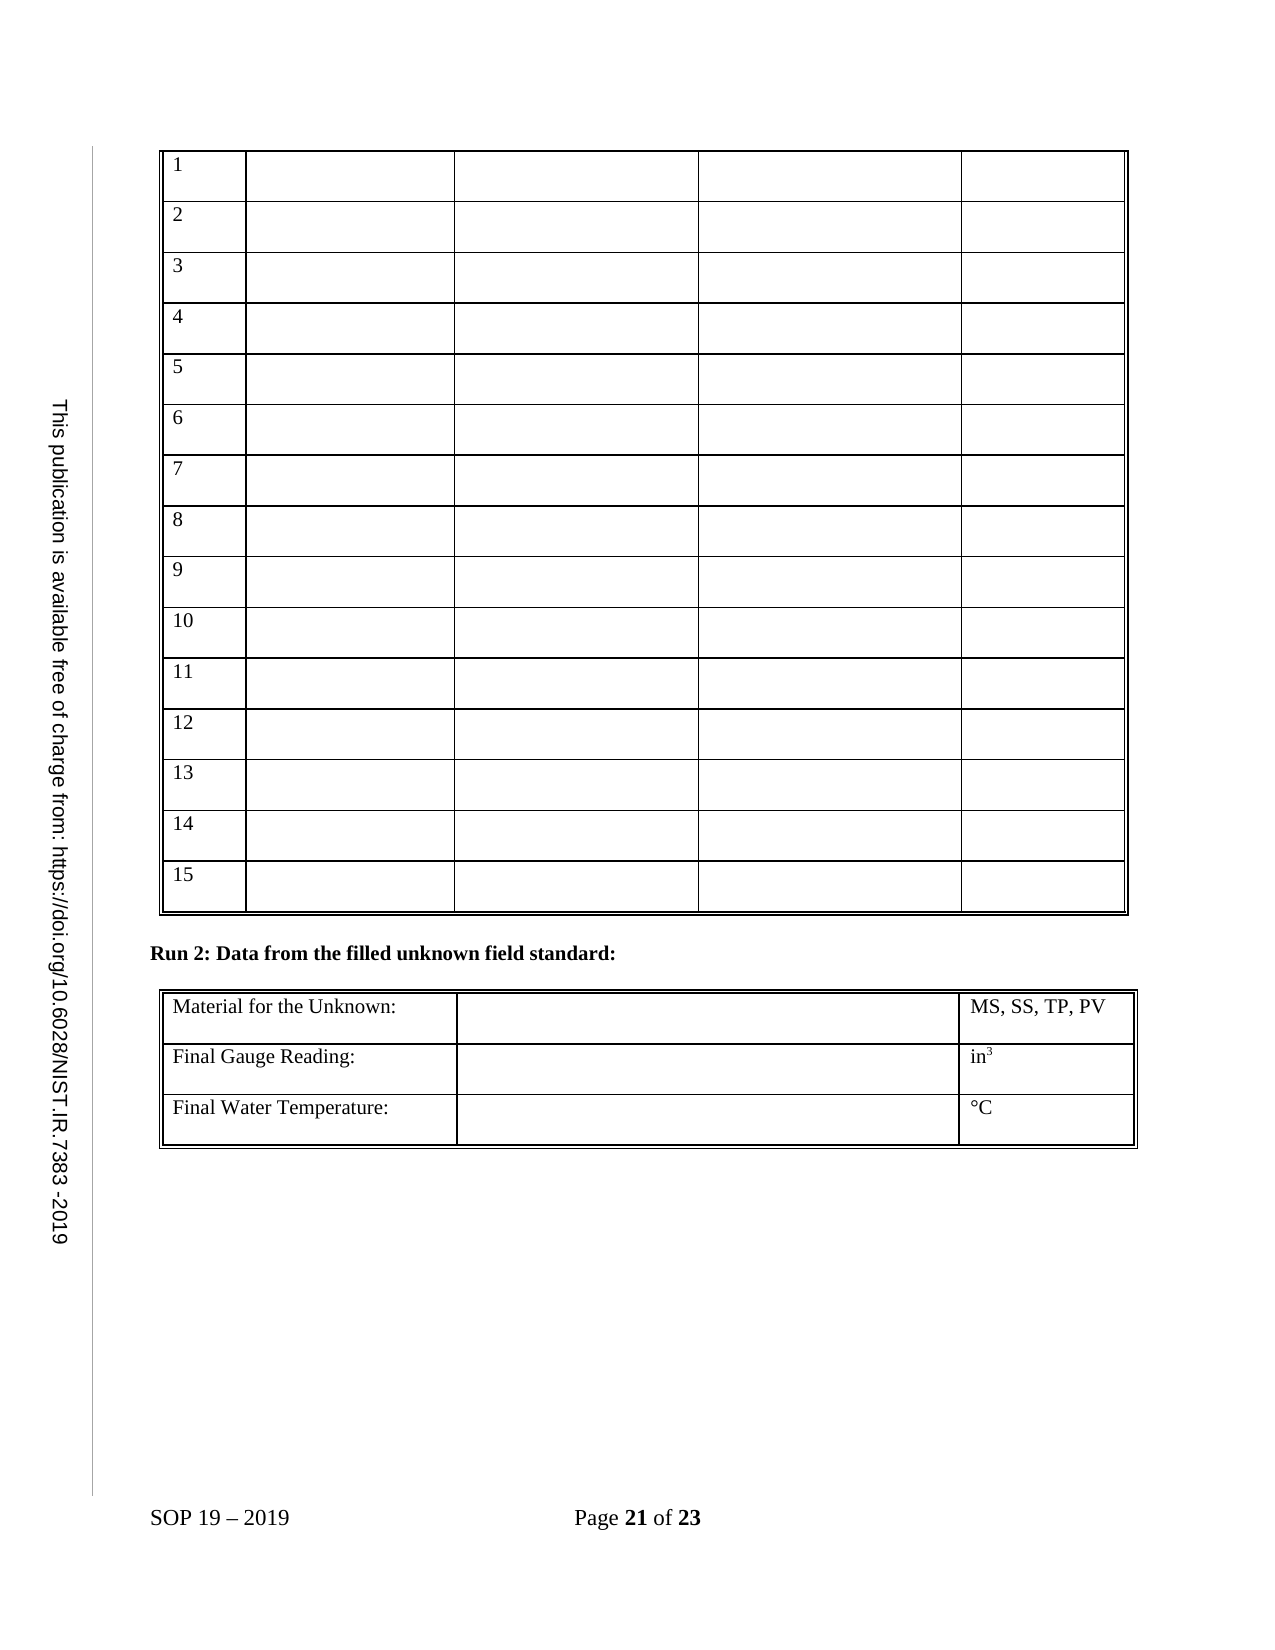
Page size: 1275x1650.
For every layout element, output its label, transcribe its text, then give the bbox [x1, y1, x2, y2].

table_cell [699, 202, 961, 251]
table_cell [699, 152, 961, 201]
table_cell [962, 862, 1124, 911]
table_cell [455, 608, 698, 657]
table_cell 13 [164, 760, 245, 809]
table_cell [455, 152, 698, 201]
table_cell [455, 659, 698, 708]
table_cell [247, 608, 454, 657]
table_cell [455, 862, 698, 911]
table_cell 12 [164, 710, 245, 759]
table_cell [962, 659, 1124, 708]
table_cell [962, 456, 1124, 505]
table_cell [699, 608, 961, 657]
table_cell 5 [164, 355, 245, 404]
table_cell [699, 304, 961, 353]
table_cell [247, 355, 454, 404]
table_cell [455, 405, 698, 454]
table_cell [455, 253, 698, 302]
table_cell [699, 456, 961, 505]
table_cell [455, 557, 698, 607]
table_cell [962, 253, 1124, 302]
table_cell [247, 811, 454, 860]
table_cell in3 [960, 1045, 1133, 1094]
table_cell [699, 507, 961, 556]
table_cell [699, 811, 961, 860]
table_cell [962, 405, 1124, 454]
table_cell [247, 253, 454, 302]
table_cell [247, 304, 454, 353]
table_cell [699, 253, 961, 302]
table_cell [458, 1045, 958, 1094]
table_cell [962, 202, 1124, 251]
table_header MS, SS, TP, PV [960, 994, 1133, 1043]
table_cell 2 [164, 202, 245, 251]
table_cell [455, 811, 698, 860]
table_cell [247, 557, 454, 607]
table_cell 9 [164, 557, 245, 607]
table_cell [247, 862, 454, 911]
table_cell [962, 355, 1124, 404]
table_cell 8 [164, 507, 245, 556]
table_cell [962, 304, 1124, 353]
table_cell [962, 152, 1124, 201]
table_cell [962, 608, 1124, 657]
table_cell Final Water Temperature: [164, 1095, 456, 1144]
table_cell [247, 152, 454, 201]
table_cell Final Gauge Reading: [164, 1045, 456, 1094]
table_cell 3 [164, 253, 245, 302]
table_cell [247, 405, 454, 454]
table_cell [962, 760, 1124, 809]
table_cell [699, 659, 961, 708]
table_cell [699, 355, 961, 404]
table_cell [962, 710, 1124, 759]
table_cell [962, 811, 1124, 860]
table_cell [699, 557, 961, 607]
table_cell 4 [164, 304, 245, 353]
table_cell [962, 507, 1124, 556]
table_cell [247, 202, 454, 251]
table_cell [455, 710, 698, 759]
table_cell [699, 862, 961, 911]
table_cell [247, 760, 454, 809]
table_cell [455, 456, 698, 505]
table_cell [699, 405, 961, 454]
table_cell 15 [164, 862, 245, 911]
table_cell 11 [164, 659, 245, 708]
table_cell [962, 557, 1124, 607]
table_cell [455, 304, 698, 353]
table_cell °C [960, 1095, 1133, 1144]
table_cell [247, 710, 454, 759]
table_cell [458, 1095, 958, 1144]
table_header Material for the Unknown: [164, 994, 456, 1043]
table_cell [247, 659, 454, 708]
table_cell [699, 760, 961, 809]
table_cell [455, 202, 698, 251]
table_cell 1 [164, 152, 245, 201]
text Run 2: Data from the filled unknown field standard: [150, 941, 1125, 965]
table_cell [455, 760, 698, 809]
table_cell 10 [164, 608, 245, 657]
table_cell [247, 456, 454, 505]
table_cell 14 [164, 811, 245, 860]
table_cell [455, 355, 698, 404]
table_cell [699, 710, 961, 759]
table_cell 6 [164, 405, 245, 454]
table_header [458, 994, 958, 1043]
table_cell [455, 507, 698, 556]
table_cell 7 [164, 456, 245, 505]
table_cell [247, 507, 454, 556]
